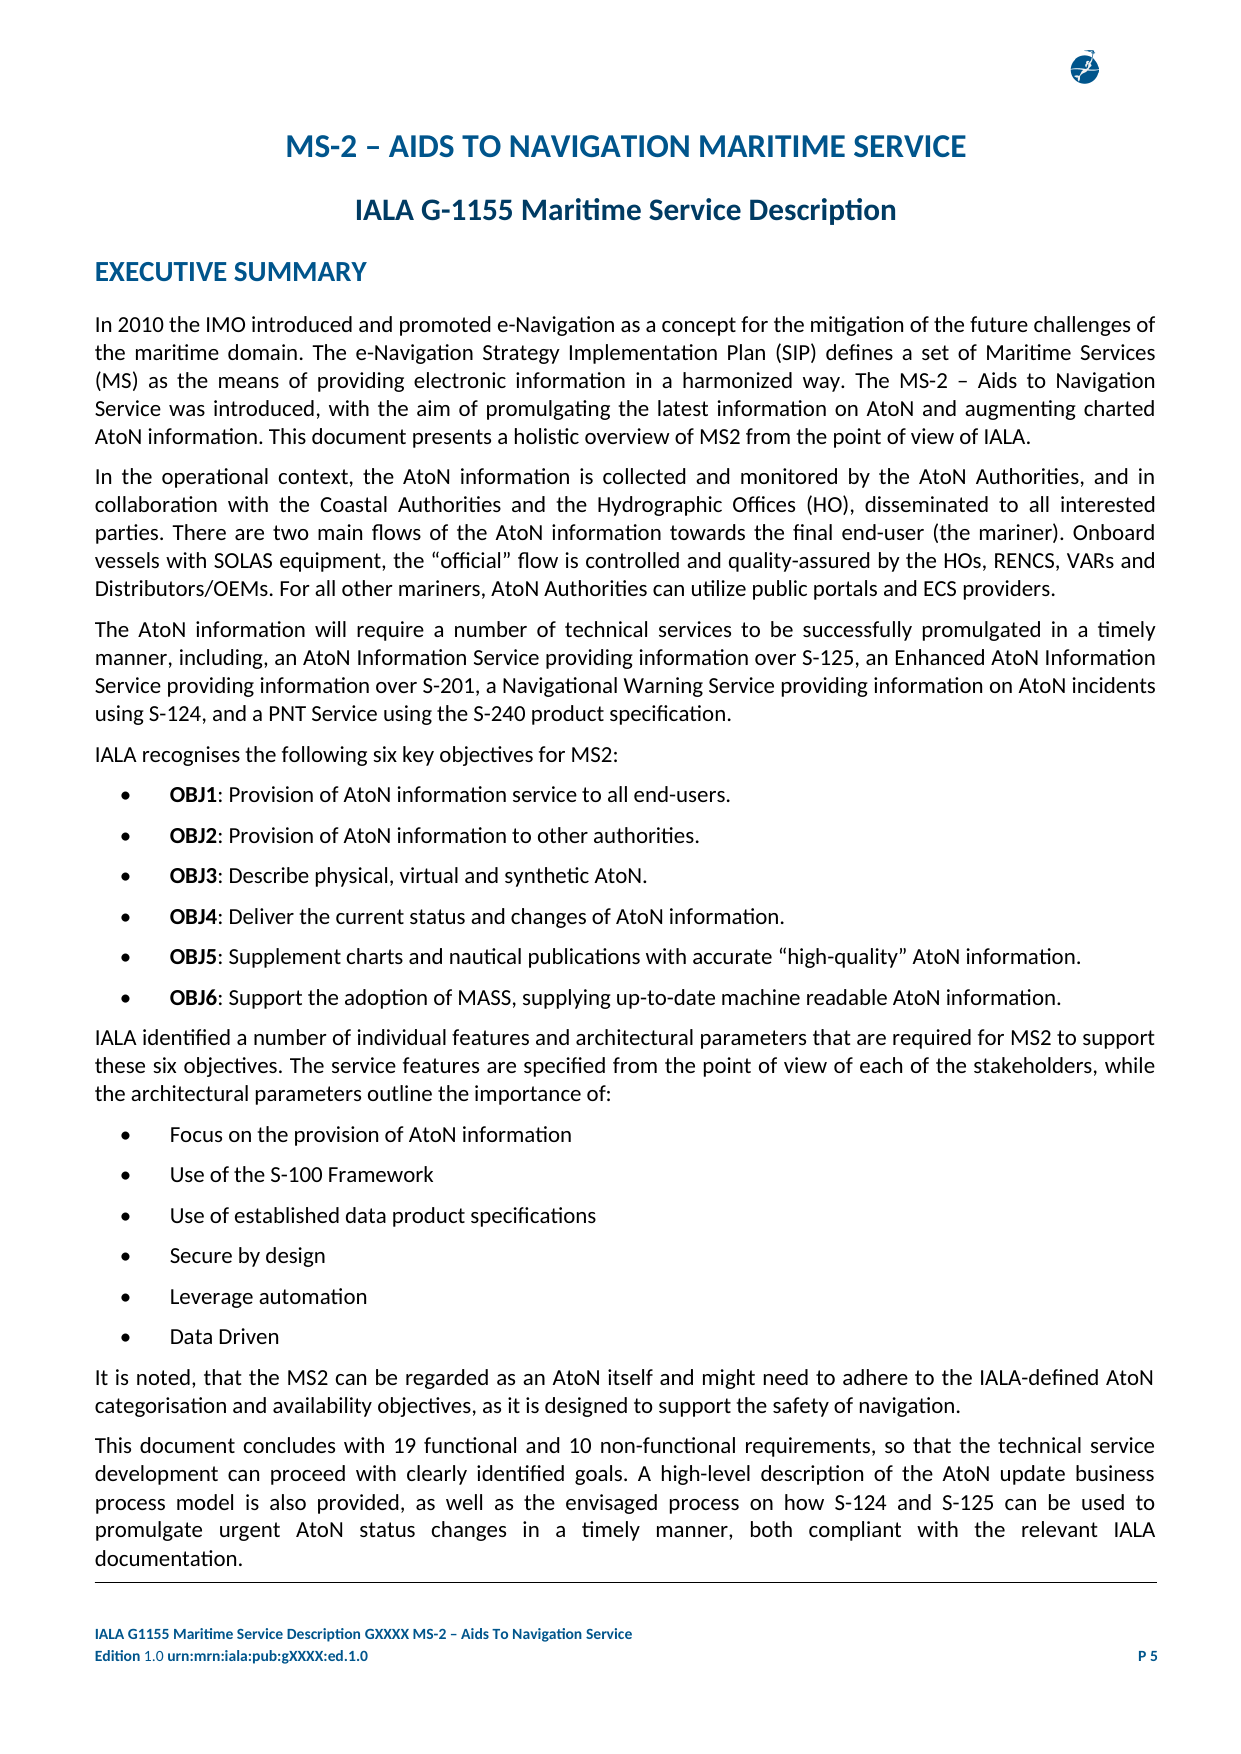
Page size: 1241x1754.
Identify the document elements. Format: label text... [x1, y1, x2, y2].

text IALA identified a number of individual features and architectural parameters that are required for MS2 to support these six objectives. The service features are specified from the point of view of each of the stakeholders, while the architectural parameters outline the importance of: [94, 1023, 1157, 1107]
list Data Driven [119, 1322, 1157, 1351]
list OBJ6: Support the adoption of MASS, supplying up-to-date machine readable AtoN information. [119, 983, 1157, 1011]
list OBJ5: Supplement charts and nautical publications with accurate “high-quality” AtoN information. [119, 942, 1157, 970]
text This document concludes with 19 functional and 10 non-functional requirements, so that the technical service development can proceed with clearly identified goals. A high-level description of the AtoN update business process model is also provided, as well as the envisaged process on how S-124 and S-125 can be used to promulgate urgent AtoN status changes in a timely manner, both compliant with the relevant IALA documentation. [94, 1432, 1157, 1572]
subtitle Executive Summary [94, 253, 1157, 289]
text IALA recognises the following six key objectives for MS2: [94, 740, 1157, 768]
title MS-2 – Aids to Navigation Maritime Service [94, 124, 1157, 165]
list Secure by design [119, 1241, 1157, 1269]
list Focus on the provision of AtoN information [119, 1120, 1157, 1148]
text The AtoN information will require a number of technical services to be successfully promulgated in a timely manner, including, an AtoN Information Service providing information over S-125, an Enhanced AtoN Information Service providing information over S-201, a Navigational Warning Service providing information on AtoN incidents using S-124, and a PNT Service using the S-240 product specification. [94, 615, 1157, 727]
list OBJ3: Describe physical, virtual and synthetic AtoN. [119, 861, 1157, 889]
list OBJ2: Provision of AtoN information to other authorities. [119, 821, 1157, 849]
picture [1039, 0, 1158, 119]
list OBJ1: Provision of AtoN information service to all end-users. [119, 780, 1157, 808]
subtitle IALA G-1155 Maritime Service Description [94, 190, 1157, 228]
text In 2010 the IMO introduced and promoted e-Navigation as a concept for the mitigation of the future challenges of the maritime domain. The e-Navigation Strategy Implementation Plan (SIP) defines a set of Maritime Services (MS) as the means of providing electronic information in a harmonized way. The MS-2 – Aids to Navigation Service was introduced, with the aim of promulgating the latest information on AtoN and augmenting charted AtoN information. This document presents a holistic overview of MS2 from the point of view of IALA. [94, 310, 1157, 450]
text In the operational context, the AtoN information is collected and monitored by the AtoN Authorities, and in collaboration with the Coastal Authorities and the Hydrographic Offices (HO), disseminated to all interested parties. There are two main flows of the AtoN information towards the final end-user (the mariner). Onboard vessels with SOLAS equipment, the “official” flow is controlled and quality-assured by the HOs, RENCS, VARs and Distributors/OEMs. For all other mariners, AtoN Authorities can utilize public portals and ECS providers. [94, 462, 1157, 603]
list Use of established data product specifications [119, 1201, 1157, 1229]
list Leverage automation [119, 1282, 1157, 1310]
text It is noted, that the MS2 can be regarded as an AtoN itself and might need to adhere to the IALA-defined AtoN categorisation and availability objectives, as it is designed to support the safety of navigation. [94, 1363, 1157, 1419]
list Use of the S-100 Framework [119, 1160, 1157, 1188]
list OBJ4: Deliver the current status and changes of AtoN information. [119, 902, 1157, 930]
